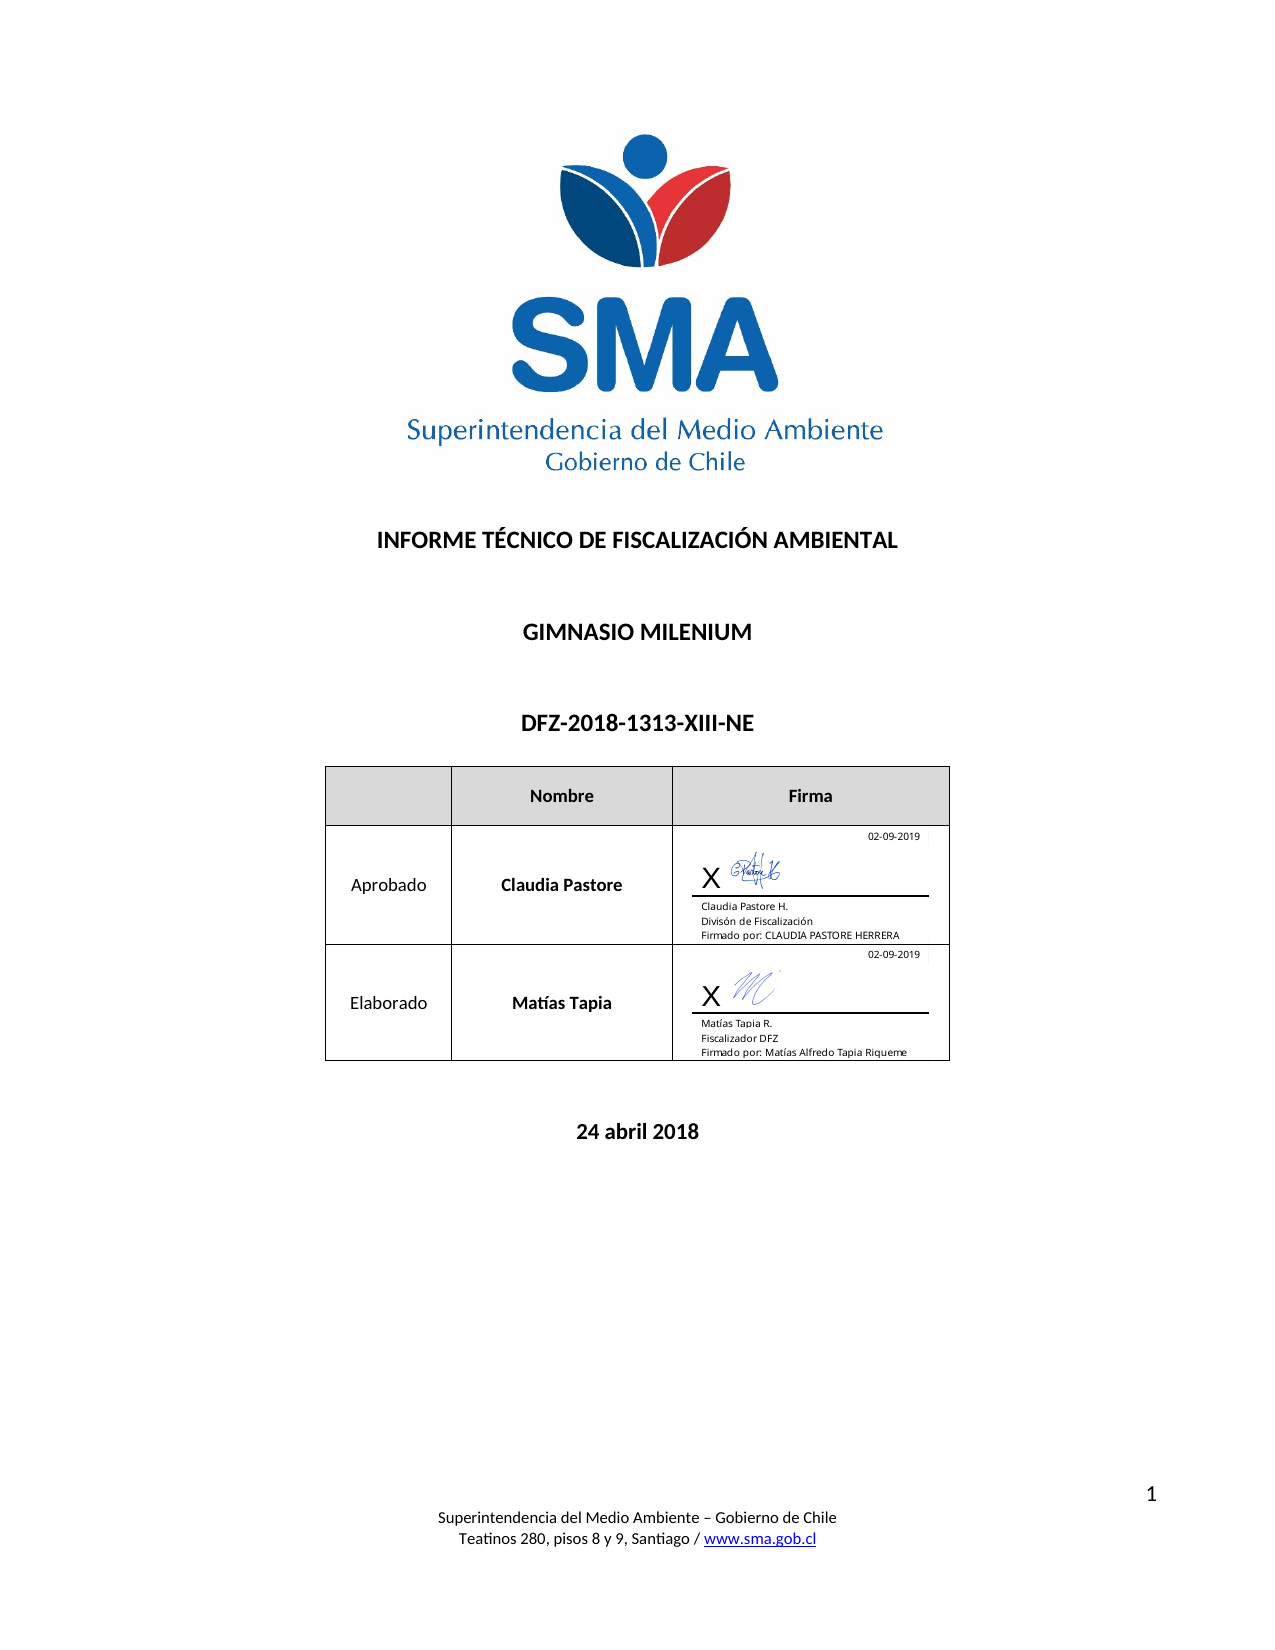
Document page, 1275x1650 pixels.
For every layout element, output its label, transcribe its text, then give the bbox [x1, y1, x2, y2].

table_cell [929, 826, 949, 943]
text GIMNASIO MILENIUM [118, 616, 1157, 647]
table_header [326, 767, 451, 825]
table_cell [929, 945, 949, 1060]
table_header Firma [673, 767, 949, 825]
table_cell [673, 826, 692, 943]
text DFZ-2018-1313-XIII-NE [118, 708, 1157, 738]
table_cell Matías Tapia [452, 945, 672, 1060]
table_cell [673, 945, 692, 1060]
table_cell Claudia Pastore [452, 826, 672, 943]
picture [362, 118, 913, 508]
table_cell Elaborado [326, 945, 451, 1060]
table_header Nombre [452, 767, 672, 825]
text 24 abril 2018 [118, 1117, 1157, 1145]
text INFORME TÉCNICO DE FISCALIZACIÓN AMBIENTAL [118, 524, 1157, 555]
table_cell Aprobado [326, 826, 451, 943]
